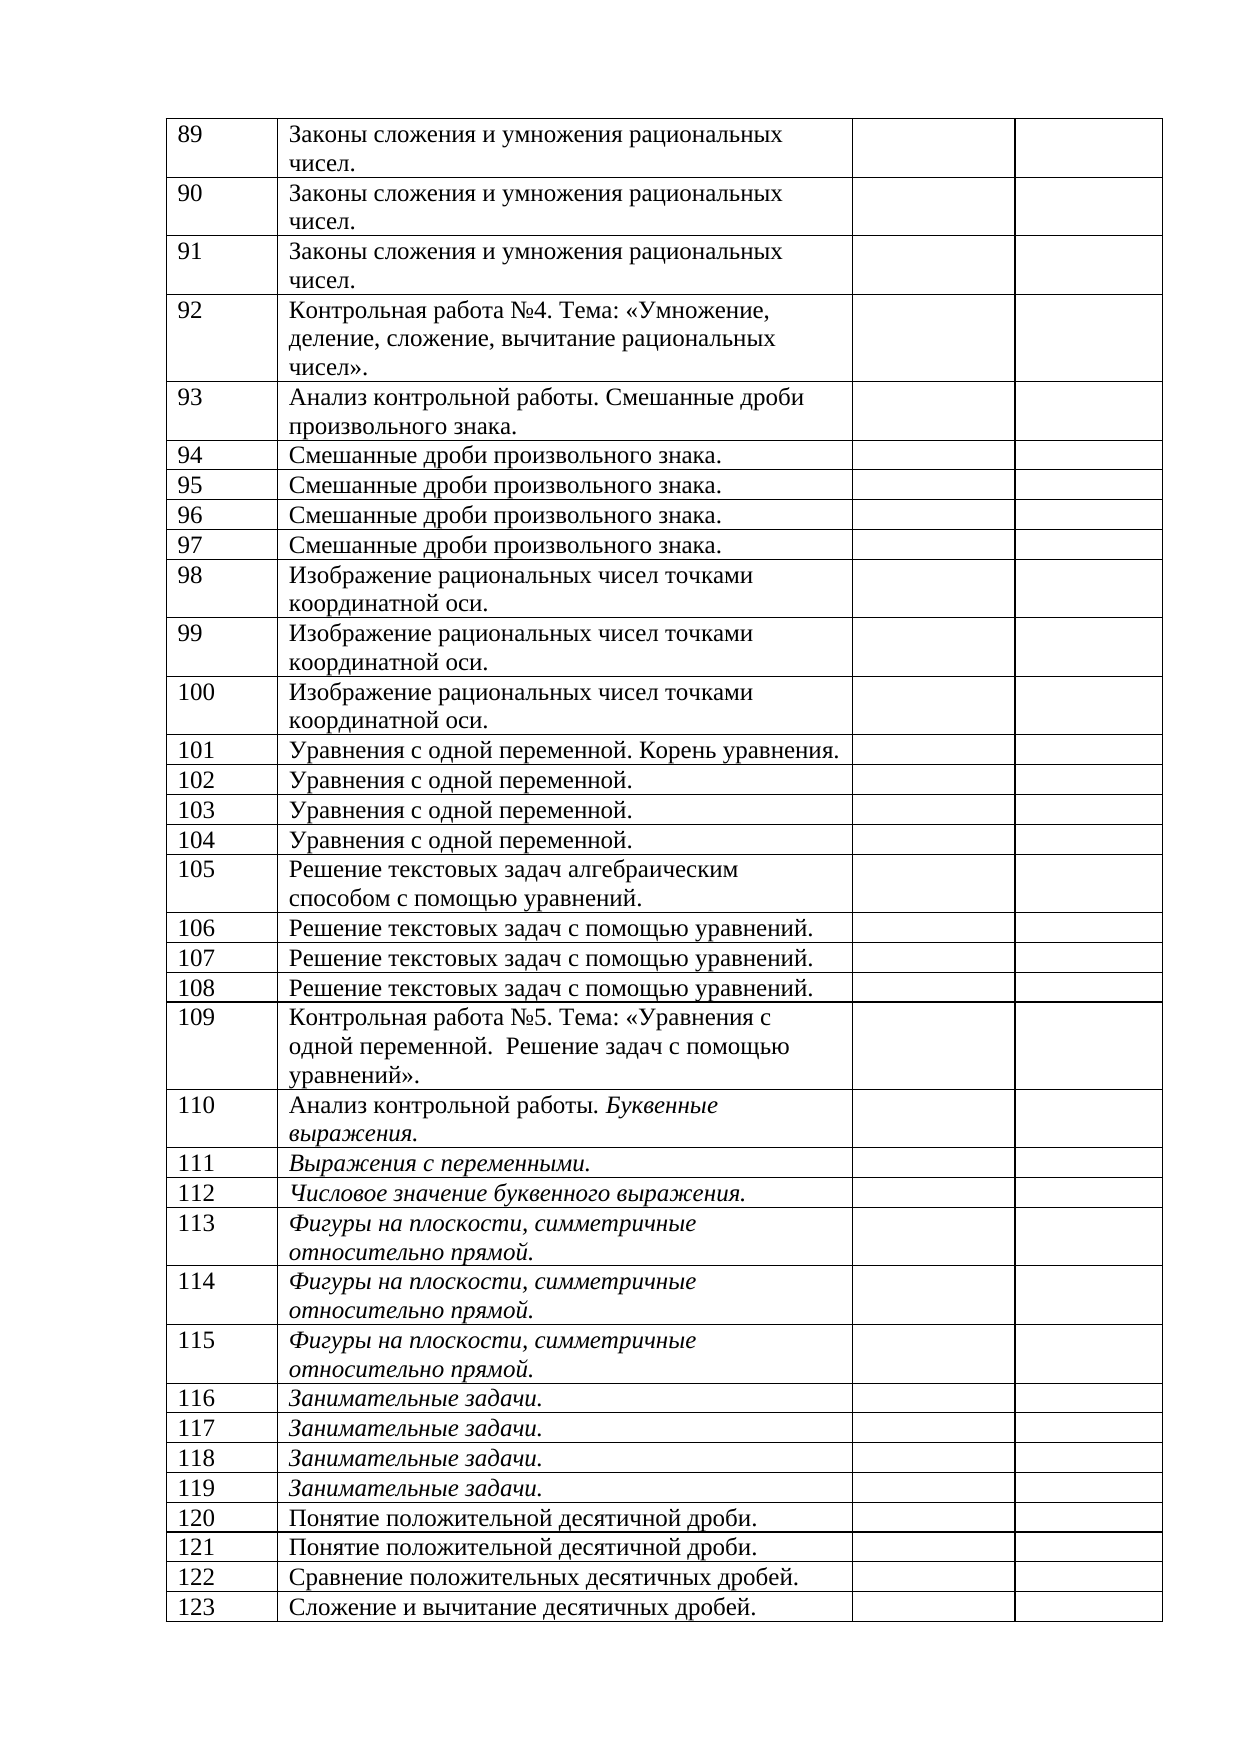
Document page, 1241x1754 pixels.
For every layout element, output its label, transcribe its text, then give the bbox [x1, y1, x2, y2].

table_cell [853, 560, 1014, 617]
table_cell Законы сложения и умножения рациональных чисел. [278, 178, 852, 235]
table_cell [1016, 119, 1162, 177]
table_cell 100 [167, 677, 277, 734]
table_cell Решение текстовых задач алгебраическим способом с помощью уравнений. [278, 855, 852, 912]
table_cell [1016, 236, 1162, 294]
table_cell Решение текстовых задач с помощью уравнений. [278, 973, 852, 1001]
table_cell [1016, 1413, 1162, 1442]
table_cell [853, 1325, 1014, 1382]
table_cell 116 [167, 1384, 277, 1412]
table_cell 93 [167, 382, 277, 439]
table_cell 105 [167, 855, 277, 912]
table_cell [1016, 825, 1162, 853]
table_cell [853, 500, 1014, 529]
table_cell 114 [167, 1266, 277, 1324]
table_cell [853, 677, 1014, 734]
table_cell [853, 1562, 1014, 1591]
table_cell [1016, 1208, 1162, 1265]
table_cell [853, 1178, 1014, 1207]
table_cell [1016, 765, 1162, 794]
table_cell [853, 855, 1014, 912]
table_cell Анализ контрольной работы. Буквенные выражения. [278, 1090, 852, 1147]
table_cell 106 [167, 913, 277, 942]
table_cell Уравнения с одной переменной. [278, 825, 852, 853]
table_cell 110 [167, 1090, 277, 1147]
table_cell 102 [167, 765, 277, 794]
table_cell [853, 470, 1014, 499]
table_cell [853, 943, 1014, 972]
table_cell [853, 530, 1014, 559]
table_cell Уравнения с одной переменной. [278, 765, 852, 794]
table_cell Фигуры на плоскости, симметричные относительно прямой. [278, 1266, 852, 1324]
table_cell [853, 1090, 1014, 1147]
table_cell [853, 236, 1014, 294]
table_cell 107 [167, 943, 277, 972]
table_cell Занимательные задачи. [278, 1413, 852, 1442]
table_cell [853, 1148, 1014, 1177]
table_cell Занимательные задачи. [278, 1473, 852, 1502]
table_cell [1016, 1266, 1162, 1324]
table_cell [1016, 1473, 1162, 1502]
table_cell 111 [167, 1148, 277, 1177]
table_cell [1016, 1003, 1162, 1089]
table_cell Анализ контрольной работы. Смешанные дроби произвольного знака. [278, 382, 852, 439]
table_cell 119 [167, 1473, 277, 1502]
table_cell [853, 735, 1014, 764]
table_cell [853, 441, 1014, 469]
table_cell 98 [167, 560, 277, 617]
table_cell [1016, 913, 1162, 942]
table_cell 118 [167, 1443, 277, 1472]
table_cell 112 [167, 1178, 277, 1207]
table_cell 96 [167, 500, 277, 529]
table_cell Занимательные задачи. [278, 1384, 852, 1412]
table_cell [853, 825, 1014, 853]
table_cell [853, 795, 1014, 824]
table_cell 91 [167, 236, 277, 294]
table_cell [1016, 735, 1162, 764]
table_cell [1016, 295, 1162, 381]
table_cell [1016, 1325, 1162, 1382]
table_cell Понятие положительной десятичной дроби. [278, 1533, 852, 1561]
table_cell [853, 1443, 1014, 1472]
table_cell Изображение рациональных чисел точками координатной оси. [278, 618, 852, 676]
table_cell Изображение рациональных чисел точками координатной оси. [278, 560, 852, 617]
table_cell Смешанные дроби произвольного знака. [278, 530, 852, 559]
table_cell [853, 765, 1014, 794]
table_cell [853, 1003, 1014, 1089]
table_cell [278, 1592, 852, 1621]
table_cell [1016, 1148, 1162, 1177]
table_cell [853, 295, 1014, 381]
table_cell 115 [167, 1325, 277, 1382]
table_cell 121 [167, 1533, 277, 1561]
table_cell [853, 119, 1014, 177]
table_cell Выражения с переменными. [278, 1148, 852, 1177]
table_cell Контрольная работа №4. Тема: «Умножение, деление, сложение, вычитание рациональных чисел». [278, 295, 852, 381]
table_cell [853, 1413, 1014, 1442]
table_cell Уравнения с одной переменной. [278, 795, 852, 824]
table_cell [1016, 1443, 1162, 1472]
table_cell Фигуры на плоскости, симметричные относительно прямой. [278, 1325, 852, 1382]
table_cell 101 [167, 735, 277, 764]
table_cell Сравнение положительных десятичных дробей. [278, 1562, 852, 1591]
table_cell [1016, 677, 1162, 734]
table_cell Смешанные дроби произвольного знака. [278, 441, 852, 469]
table_cell Смешанные дроби произвольного знака. [278, 470, 852, 499]
table_cell [1016, 470, 1162, 499]
table_cell 108 [167, 973, 277, 1001]
table_cell [1016, 500, 1162, 529]
table_cell [1016, 530, 1162, 559]
table_cell [1016, 855, 1162, 912]
table_cell [853, 1266, 1014, 1324]
table_cell [1016, 1090, 1162, 1147]
table_cell 97 [167, 530, 277, 559]
table_cell 90 [167, 178, 277, 235]
table_cell 104 [167, 825, 277, 853]
table_cell Уравнения с одной переменной. Корень уравнения. [278, 735, 852, 764]
table_cell 103 [167, 795, 277, 824]
table_cell 122 [167, 1562, 277, 1591]
table_cell 89 [167, 119, 277, 177]
table_cell [853, 1208, 1014, 1265]
table_cell [853, 913, 1014, 942]
table_cell [1016, 1533, 1162, 1561]
table_cell [1016, 943, 1162, 972]
table_cell 123 [167, 1592, 277, 1621]
table_cell [1016, 618, 1162, 676]
table_cell [853, 1384, 1014, 1412]
table_cell Законы сложения и умножения рациональных чисел. [278, 119, 852, 177]
table_cell [1016, 1178, 1162, 1207]
table_cell [1016, 560, 1162, 617]
table_cell [1016, 795, 1162, 824]
table_cell [1016, 973, 1162, 1001]
table_cell Контрольная работа №5. Тема: «Уравнения с одной переменной. Решение задач с помощью уравнений». [278, 1003, 852, 1089]
table_cell 99 [167, 618, 277, 676]
table_cell 92 [167, 295, 277, 381]
table_cell 95 [167, 470, 277, 499]
table_cell [853, 382, 1014, 439]
table_cell [853, 1592, 1014, 1621]
table_cell Числовое значение буквенного выражения. [278, 1178, 852, 1207]
table_cell [853, 973, 1014, 1001]
table_cell [1016, 1384, 1162, 1412]
table_cell Фигуры на плоскости, симметричные относительно прямой. [278, 1208, 852, 1265]
table_cell Законы сложения и умножения рациональных чисел. [278, 236, 852, 294]
table_cell Занимательные задачи. [278, 1443, 852, 1472]
table_cell 120 [167, 1503, 277, 1531]
table_cell Решение текстовых задач с помощью уравнений. [278, 913, 852, 942]
table_cell [853, 1473, 1014, 1502]
table_cell [1016, 1592, 1162, 1621]
table_cell Понятие положительной десятичной дроби. [278, 1503, 852, 1531]
table_cell 109 [167, 1003, 277, 1089]
table_cell [1016, 1503, 1162, 1531]
table_cell [1016, 441, 1162, 469]
table_cell [853, 1533, 1014, 1561]
table_cell [1016, 1562, 1162, 1591]
table_cell [853, 178, 1014, 235]
table_cell [853, 1503, 1014, 1531]
table_cell 94 [167, 441, 277, 469]
table_cell [853, 618, 1014, 676]
table_cell 113 [167, 1208, 277, 1265]
table_cell Смешанные дроби произвольного знака. [278, 500, 852, 529]
table_cell 117 [167, 1413, 277, 1442]
table_cell Решение текстовых задач с помощью уравнений. [278, 943, 852, 972]
table_cell [1016, 178, 1162, 235]
table_cell Изображение рациональных чисел точками координатной оси. [278, 677, 852, 734]
table_cell [1016, 382, 1162, 439]
